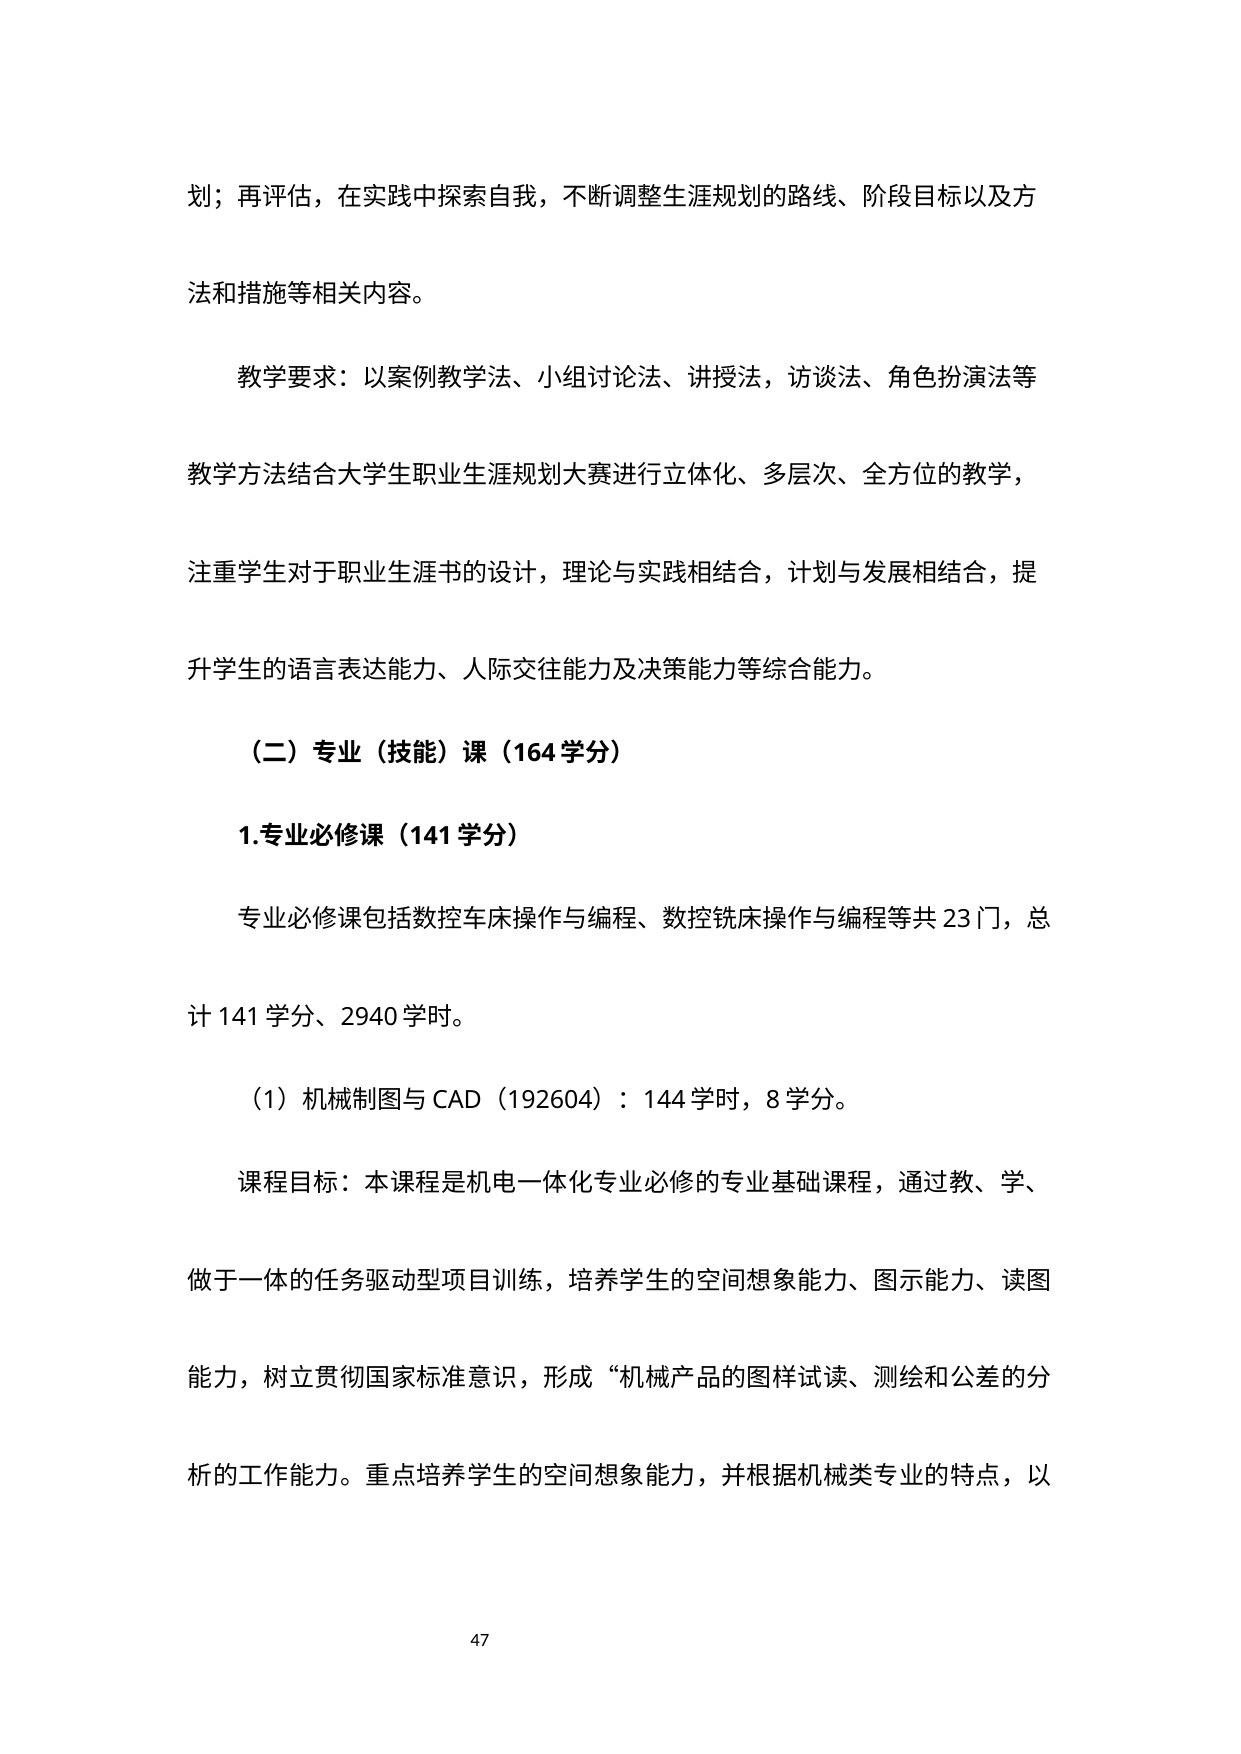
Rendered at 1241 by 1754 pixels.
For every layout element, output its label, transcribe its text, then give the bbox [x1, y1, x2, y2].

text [187, 162, 1053, 324]
text （1）机械制图与CAD（192604）：144学时，8学分。 [187, 1065, 1053, 1130]
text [187, 1148, 1053, 1506]
text （二）专业（技能）课（164学分） [187, 718, 1053, 783]
text 教学要求：以案例教学法、小组讨论法、讲授法，访谈法、角色扮演法等教学方法结合大学生职业生涯规划大赛进行立体化、多层次、全方位的教学，注重学生对于职业生涯书的设计，理论与实践相结合，计划与发展相结合，提升学生的语言表达能力、人际交往能力及决策能力等综合能力。 [187, 343, 1053, 700]
text 1.专业必修课（141学分） [187, 801, 1053, 866]
text 专业必修课包括数控车床操作与编程、数控铣床操作与编程等共23门，总计141学分、2940学时。 [187, 884, 1053, 1047]
